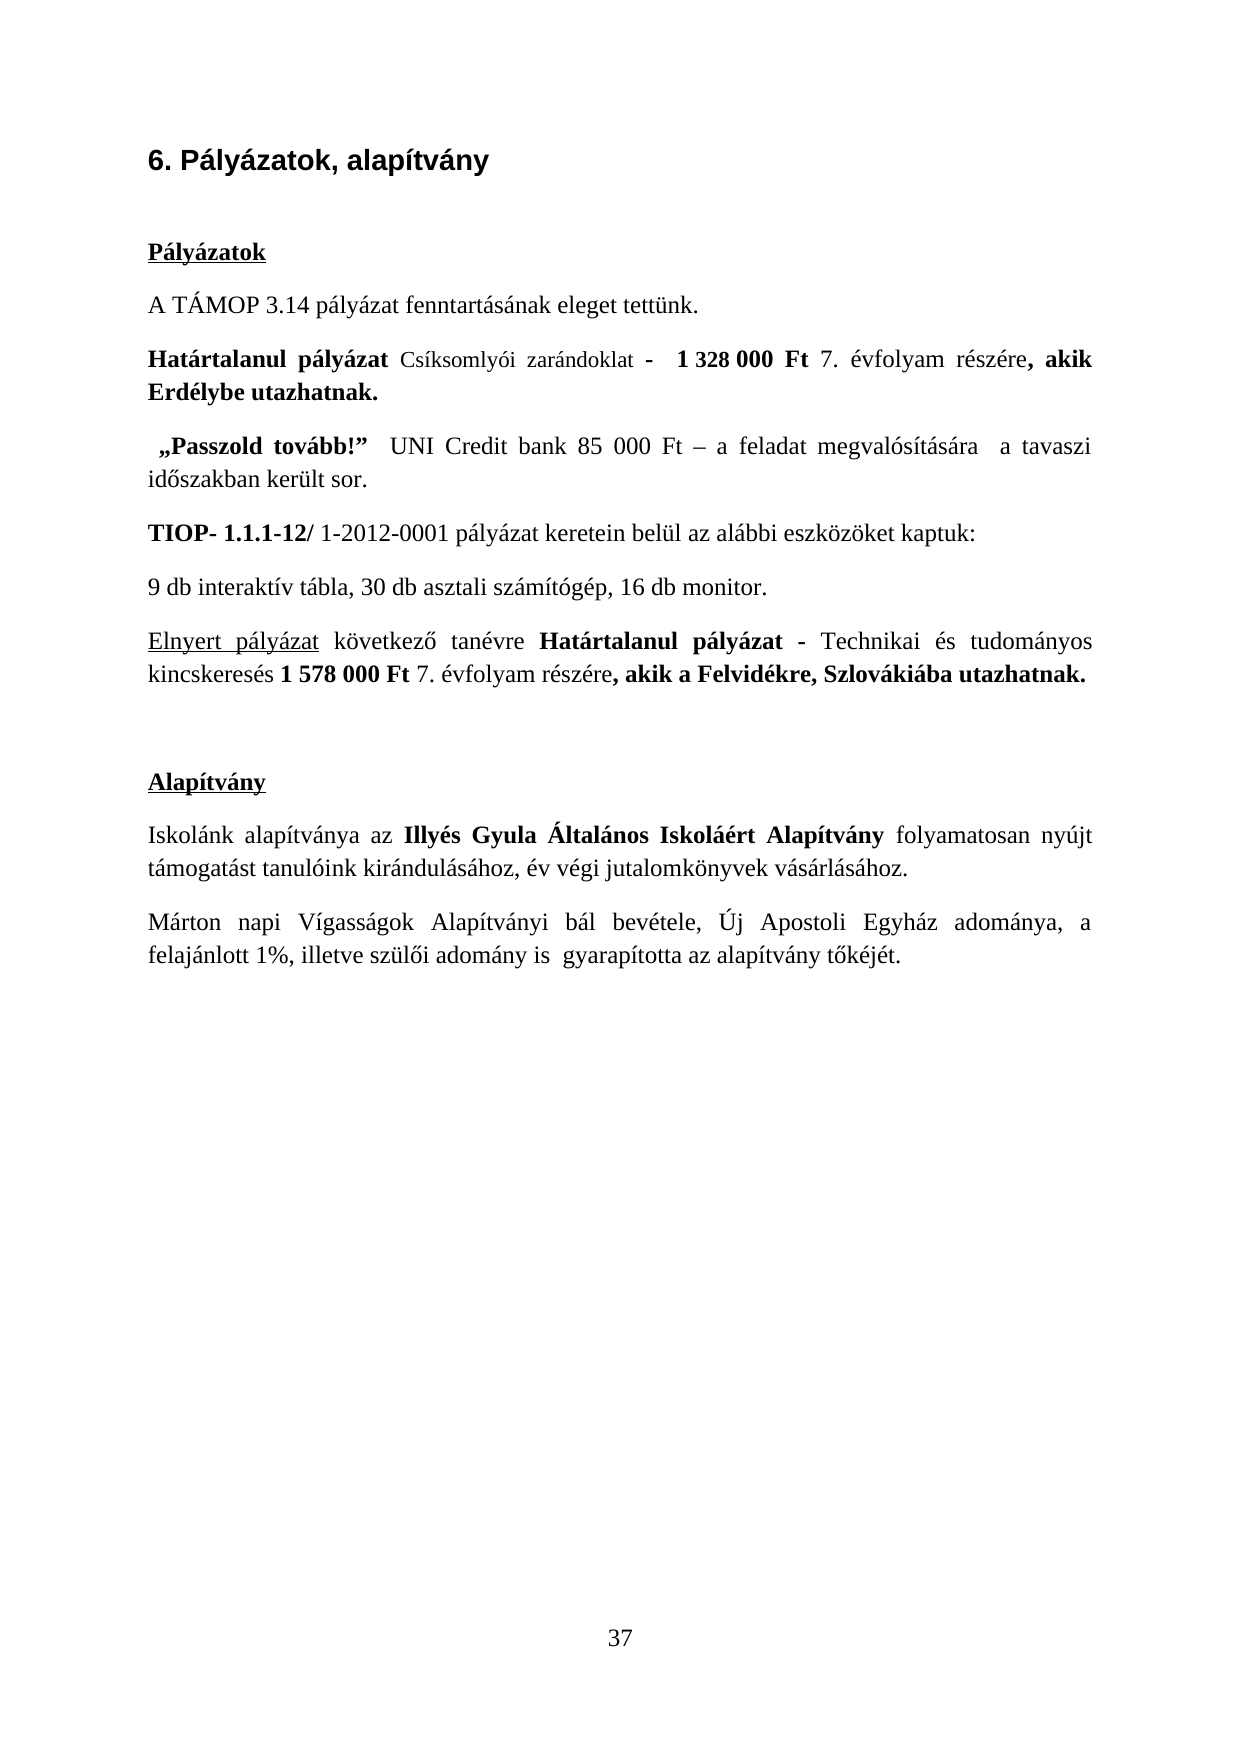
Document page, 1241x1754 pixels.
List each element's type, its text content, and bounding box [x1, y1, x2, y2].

text A TÁMOP 3.14 pályázat fenntartásának eleget tettünk. [148, 291, 1092, 319]
text Alapítvány [148, 767, 1092, 795]
text 9 db interaktív tábla, 30 db asztali számítógép, 16 db monitor. [148, 572, 1092, 601]
text „Passzold tovább!” UNI Credit bank 85 000 Ft – a feladat megvalósítására a tavaszi időszakban került sor. [148, 431, 1092, 493]
text Pályázatok [148, 237, 1092, 266]
subtitle 6. Pályázatok, alapítvány [148, 143, 1092, 177]
text Határtalanul pályázat Csíksomlyói zarándoklat - 1 328 000 Ft 7. évfolyam részére, akik Erdélybe utazhatnak. [148, 344, 1092, 406]
text Márton napi Vígasságok Alapítványi bál bevétele, Új Apostoli Egyház adománya, a felajánlott 1%, illetve szülői adomány is gyarapította az alapítvány tőkéjét. [148, 907, 1092, 969]
text TIOP- 1.1.1-12/ 1-2012-0001 pályázat keretein belül az alábbi eszközöket kaptuk: [148, 518, 1092, 547]
text Iskolánk alapítványa az Illyés Gyula Általános Iskoláért Alapítvány folyamatosan nyújt támogatást tanulóink kirándulásához, év végi jutalomkönyvek vásárlásához. [148, 821, 1092, 882]
text Elnyert pályázat következő tanévre Határtalanul pályázat - Technikai és tudományos kincskeresés 1 578 000 Ft 7. évfolyam részére, akik a Felvidékre, Szlovákiába utazhatnak. [148, 626, 1092, 688]
